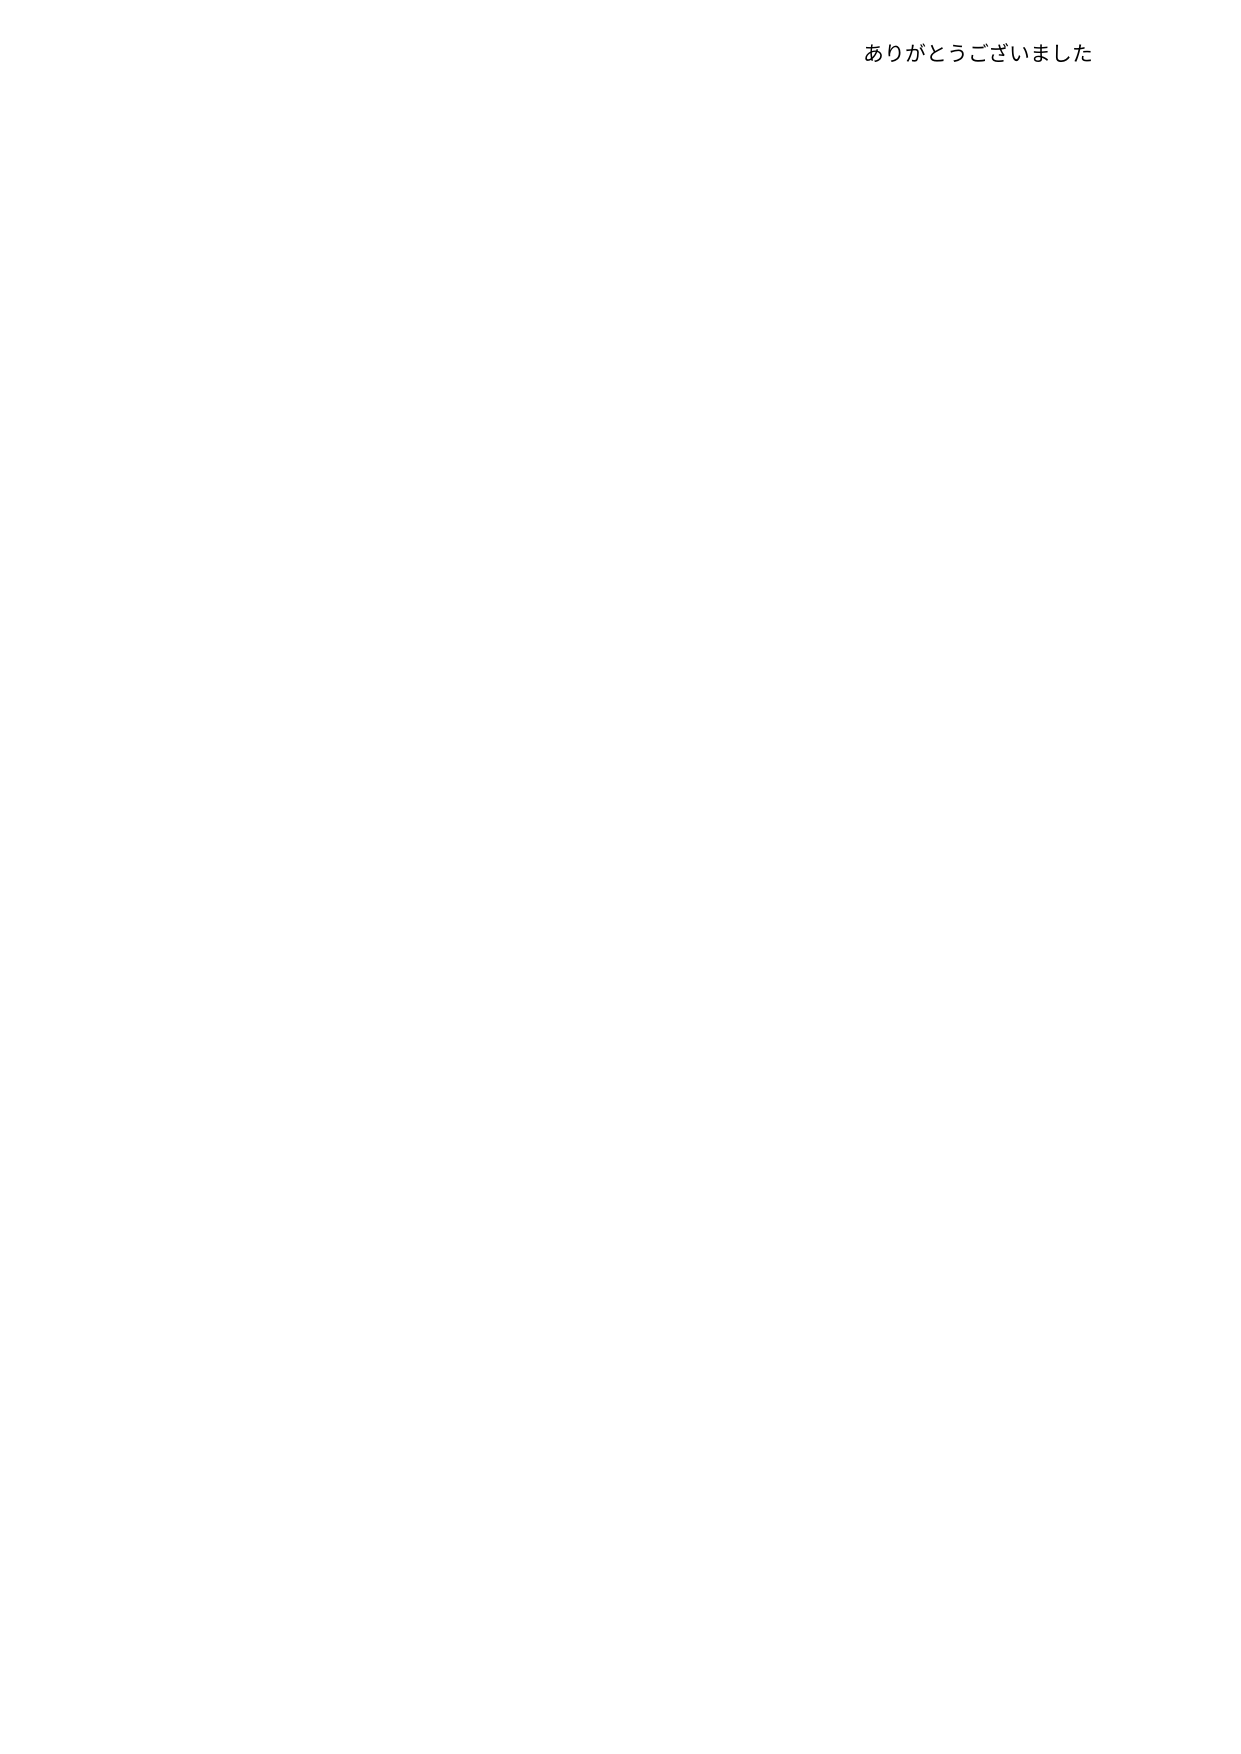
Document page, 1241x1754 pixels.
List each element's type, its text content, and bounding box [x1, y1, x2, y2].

text ありがとうございました [118, 33, 1093, 71]
